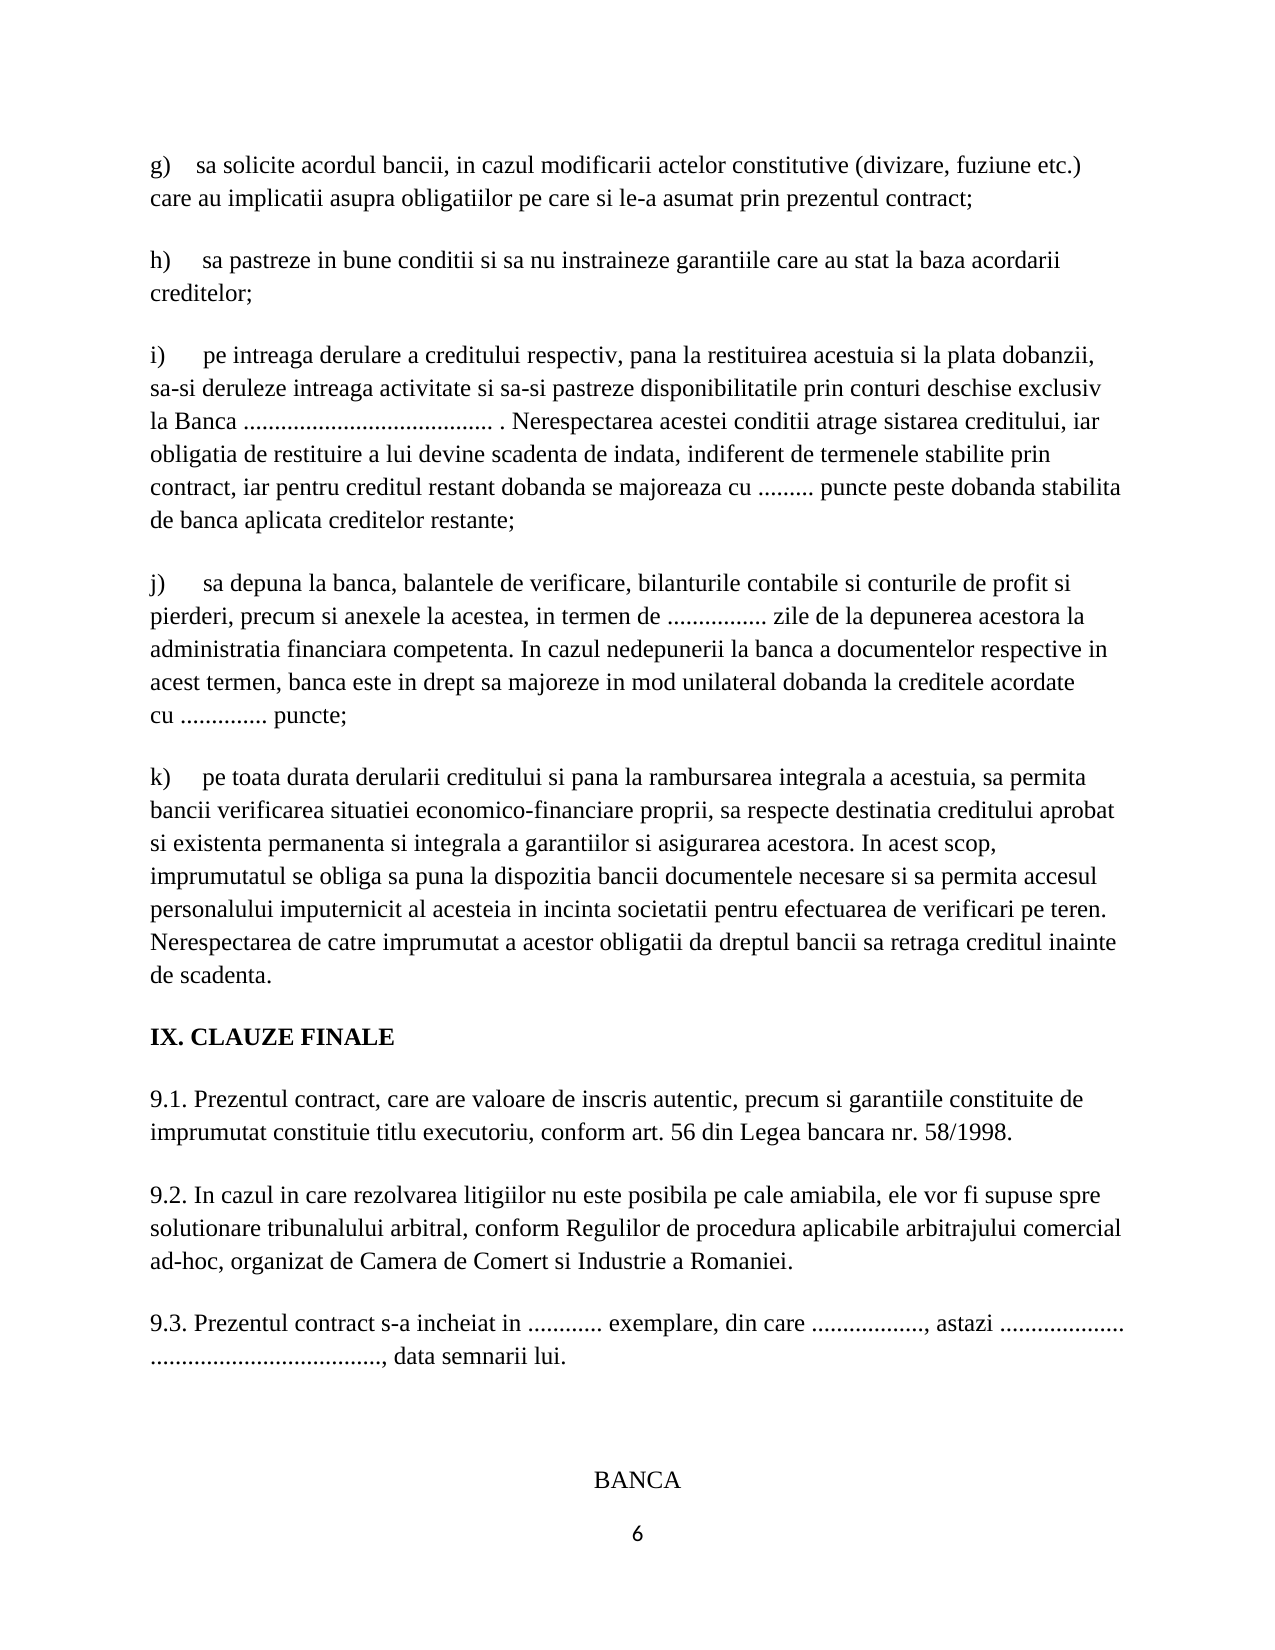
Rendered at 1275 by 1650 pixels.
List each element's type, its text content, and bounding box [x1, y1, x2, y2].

text g) sa solicite acordul bancii, in cazul modificarii actelor constitutive (divizare, fuziune etc.) care au implicatii asupra obligatiilor pe care si le-a asumat prin prezentul contract; [150, 150, 1125, 212]
text 9.3. Prezentul contract s-a incheiat in ............ exemplare, din care .................., astazi .................... ....................................., data semnarii lui. [150, 1308, 1125, 1370]
text j) sa depuna la banca, balantele de verificare, bilanturile contabile si conturile de profit si pierderi, precum si anexele la acestea, in termen de ................ zile de la depunerea acestora la administratia financiara competenta. In cazul nedepunerii la banca a documentelor respective in acest termen, banca este in drept sa majoreze in mod unilateral dobanda la creditele acordate cu .............. puncte; [150, 568, 1125, 728]
text BANCA [150, 1465, 1125, 1494]
text h) sa pastreze in bune conditii si sa nu instraineze garantiile care au stat la baza acordarii creditelor; [150, 245, 1125, 307]
text k) pe toata durata derularii creditului si pana la rambursarea integrala a acestuia, sa permita bancii verificarea situatiei economico-financiare proprii, sa respecte destinatia creditului aprobat si existenta permanenta si integrala a garantiilor si asigurarea acestora. In acest scop, imprumutatul se obliga sa puna la dispozitia bancii documentele necesare si sa permita accesul personalului imputernicit al acesteia in incinta societatii pentru efectuarea de verificari pe teren. Nerespectarea de catre imprumutat a acestor obligatii da dreptul bancii sa retraga creditul inainte de scadenta. [150, 762, 1125, 989]
text 9.2. In cazul in care rezolvarea litigiilor nu este posibila pe cale amiabila, ele vor fi supuse spre solutionare tribunalului arbitral, conform Regulilor de procedura aplicabile arbitrajului comercial ad-hoc, organizat de Camera de Comert si Industrie a Romaniei. [150, 1180, 1125, 1274]
text IX. CLAUZE FINALE [150, 1022, 1125, 1051]
text i) pe intreaga derulare a creditului respectiv, pana la restituirea acestuia si la plata dobanzii, sa-si deruleze intreaga activitate si sa-si pastreze disponibilitatile prin conturi deschise exclusiv la Banca ........................................ . Nerespectarea acestei conditii atrage sistarea creditului, iar obligatia de restituire a lui devine scadenta de indata, indiferent de termenele stabilite prin contract, iar pentru creditul restant dobanda se majoreaza cu ......... puncte peste dobanda stabilita de banca aplicata creditelor restante; [150, 340, 1125, 534]
text 9.1. Prezentul contract, care are valoare de inscris autentic, precum si garantiile constituite de imprumutat constituie titlu executoriu, conform art. 56 din Legea bancara nr. 58/1998. [150, 1084, 1125, 1146]
